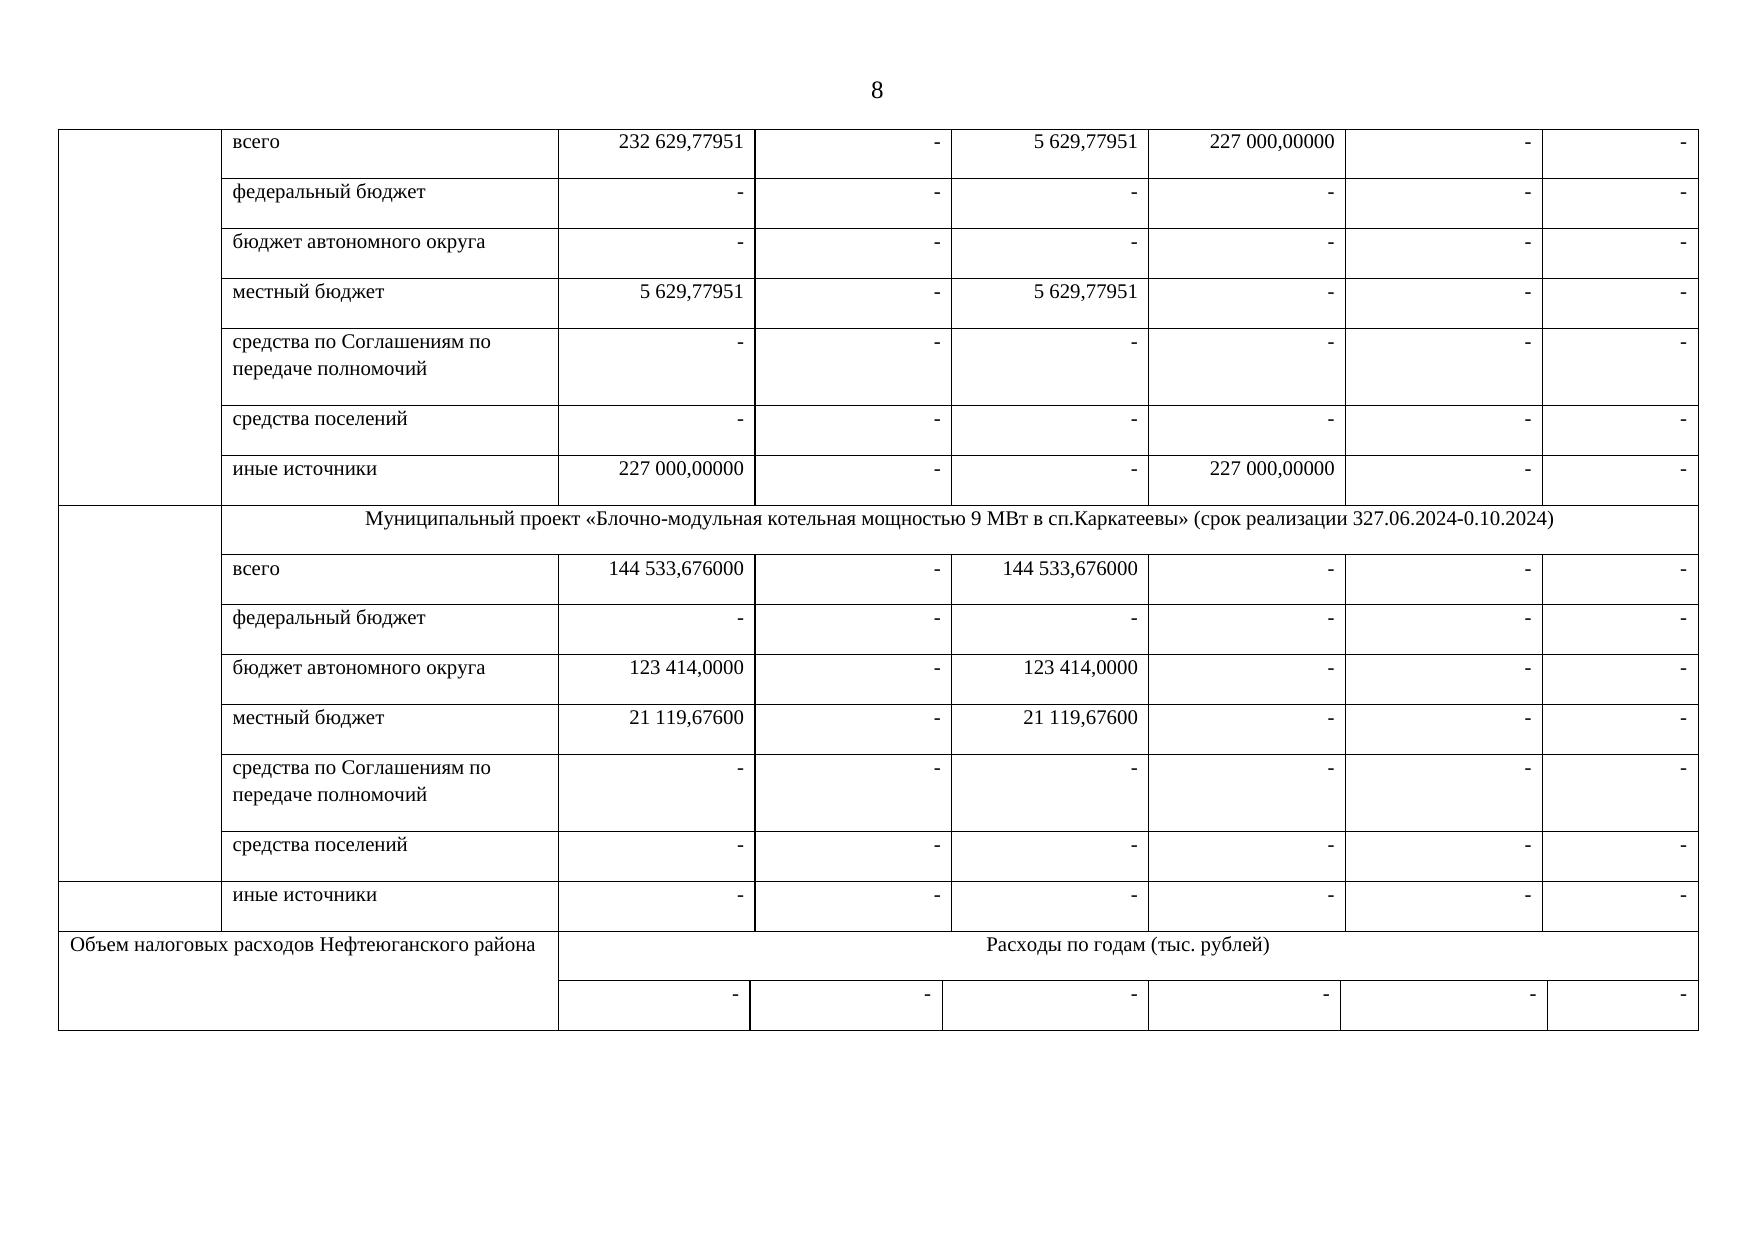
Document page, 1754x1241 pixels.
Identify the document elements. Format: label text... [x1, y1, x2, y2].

table_cell - [1346, 329, 1542, 405]
table_cell - [756, 406, 951, 455]
table_cell - [952, 406, 1148, 455]
table_cell - [1346, 179, 1542, 228]
table_cell - [1149, 179, 1345, 228]
table_cell - [1149, 329, 1345, 405]
table_cell - [559, 329, 754, 405]
table_cell - [1346, 882, 1542, 931]
table_cell - [559, 179, 754, 228]
table_cell - [1543, 832, 1698, 881]
table_cell - [1346, 655, 1542, 704]
table_cell - [756, 329, 951, 405]
table_cell - [1149, 605, 1345, 654]
table_cell 5 629,77951 [559, 279, 754, 328]
table_cell 144 533,676000 [952, 555, 1148, 604]
table_cell - [756, 555, 951, 604]
table_cell - [1149, 229, 1345, 278]
table_cell - [1543, 705, 1698, 753]
table_cell - [756, 755, 951, 831]
table_cell - [1346, 130, 1542, 178]
table_cell - [1346, 755, 1542, 831]
table_cell [59, 882, 221, 931]
table_cell - [1149, 555, 1345, 604]
table_cell - [952, 882, 1148, 931]
table_cell - [1346, 229, 1542, 278]
table_cell Расходы по годам (тыс. рублей) [559, 932, 1698, 980]
table_cell - [559, 755, 754, 831]
table_cell средства по Соглашениям по передаче полномочий [222, 755, 558, 831]
table_cell - [1346, 456, 1542, 504]
table_cell - [1543, 882, 1698, 931]
table_cell - [1346, 605, 1542, 654]
table_cell - [1543, 605, 1698, 654]
table_cell - [1149, 406, 1345, 455]
table_cell [59, 506, 221, 881]
table_cell - [1341, 981, 1547, 1030]
table_cell средства поселений [222, 406, 558, 455]
table_cell - [1346, 832, 1542, 881]
table_cell - [1543, 279, 1698, 328]
table_cell - [1346, 705, 1542, 753]
table_cell - [756, 705, 951, 753]
table_cell - [756, 882, 951, 931]
table_cell 227 000,00000 [1149, 130, 1345, 178]
table_cell [59, 130, 221, 504]
table_cell - [559, 832, 754, 881]
table_cell - [559, 229, 754, 278]
table_cell - [952, 755, 1148, 831]
table_cell - [559, 605, 754, 654]
table_cell - [1346, 555, 1542, 604]
table_cell - [1149, 755, 1345, 831]
table_cell бюджет автономного округа [222, 229, 558, 278]
table_cell всего [222, 130, 558, 178]
table_cell - [1548, 981, 1698, 1030]
table_cell - [1543, 179, 1698, 228]
table_cell - [1543, 655, 1698, 704]
table_cell - [952, 832, 1148, 881]
table_cell - [952, 179, 1148, 228]
table_cell 5 629,77951 [952, 279, 1148, 328]
table_cell - [756, 179, 951, 228]
table_cell - [559, 882, 754, 931]
table_cell федеральный бюджет [222, 179, 558, 228]
table_cell местный бюджет [222, 279, 558, 328]
table_cell Муниципальный проект «Блочно-модульная котельная мощностью 9 МВт в сп.Каркатеевы» (срок реализации 327.06.2024-0.10.2024) [222, 506, 1698, 554]
table_cell средства по Соглашениям по передаче полномочий [222, 329, 558, 405]
table_cell - [952, 605, 1148, 654]
table_cell - [1149, 705, 1345, 753]
table_cell - [756, 279, 951, 328]
table_cell - [756, 605, 951, 654]
table_cell - [756, 832, 951, 881]
table_cell 227 000,00000 [559, 456, 754, 504]
table_cell - [1543, 755, 1698, 831]
table_cell бюджет автономного округа [222, 655, 558, 704]
table_cell - [1149, 832, 1345, 881]
table_cell - [1149, 882, 1345, 931]
table_cell средства поселений [222, 832, 558, 881]
table_cell - [751, 981, 942, 1030]
table_cell федеральный бюджет [222, 605, 558, 654]
table_cell - [756, 229, 951, 278]
table_cell 227 000,00000 [1149, 456, 1345, 504]
table_cell - [1543, 229, 1698, 278]
table_cell - [943, 981, 1148, 1030]
table_cell - [559, 981, 749, 1030]
table_cell - [756, 130, 951, 178]
table_cell - [1149, 279, 1345, 328]
table_cell - [1543, 329, 1698, 405]
table_cell 5 629,77951 [952, 130, 1148, 178]
table_cell местный бюджет [222, 705, 558, 753]
table_cell - [1149, 981, 1340, 1030]
table_cell 21 119,67600 [559, 705, 754, 753]
table_cell 232 629,77951 [559, 130, 754, 178]
table_cell - [756, 456, 951, 504]
table_cell - [1346, 279, 1542, 328]
table_cell 144 533,676000 [559, 555, 754, 604]
table_cell 123 414,0000 [559, 655, 754, 704]
table_cell Объем налоговых расходов Нефтеюганского района [59, 932, 558, 1030]
table_cell всего [222, 555, 558, 604]
table_cell - [1543, 130, 1698, 178]
table_cell 21 119,67600 [952, 705, 1148, 753]
table_cell - [952, 229, 1148, 278]
table_cell - [1149, 655, 1345, 704]
table_cell иные источники [222, 882, 558, 931]
table_cell - [559, 406, 754, 455]
table_cell - [952, 329, 1148, 405]
table_cell - [756, 655, 951, 704]
table_cell - [1543, 555, 1698, 604]
table_cell - [1543, 456, 1698, 504]
table_cell - [952, 456, 1148, 504]
table_cell - [1346, 406, 1542, 455]
table_cell - [1543, 406, 1698, 455]
table_cell иные источники [222, 456, 558, 504]
table_cell 123 414,0000 [952, 655, 1148, 704]
